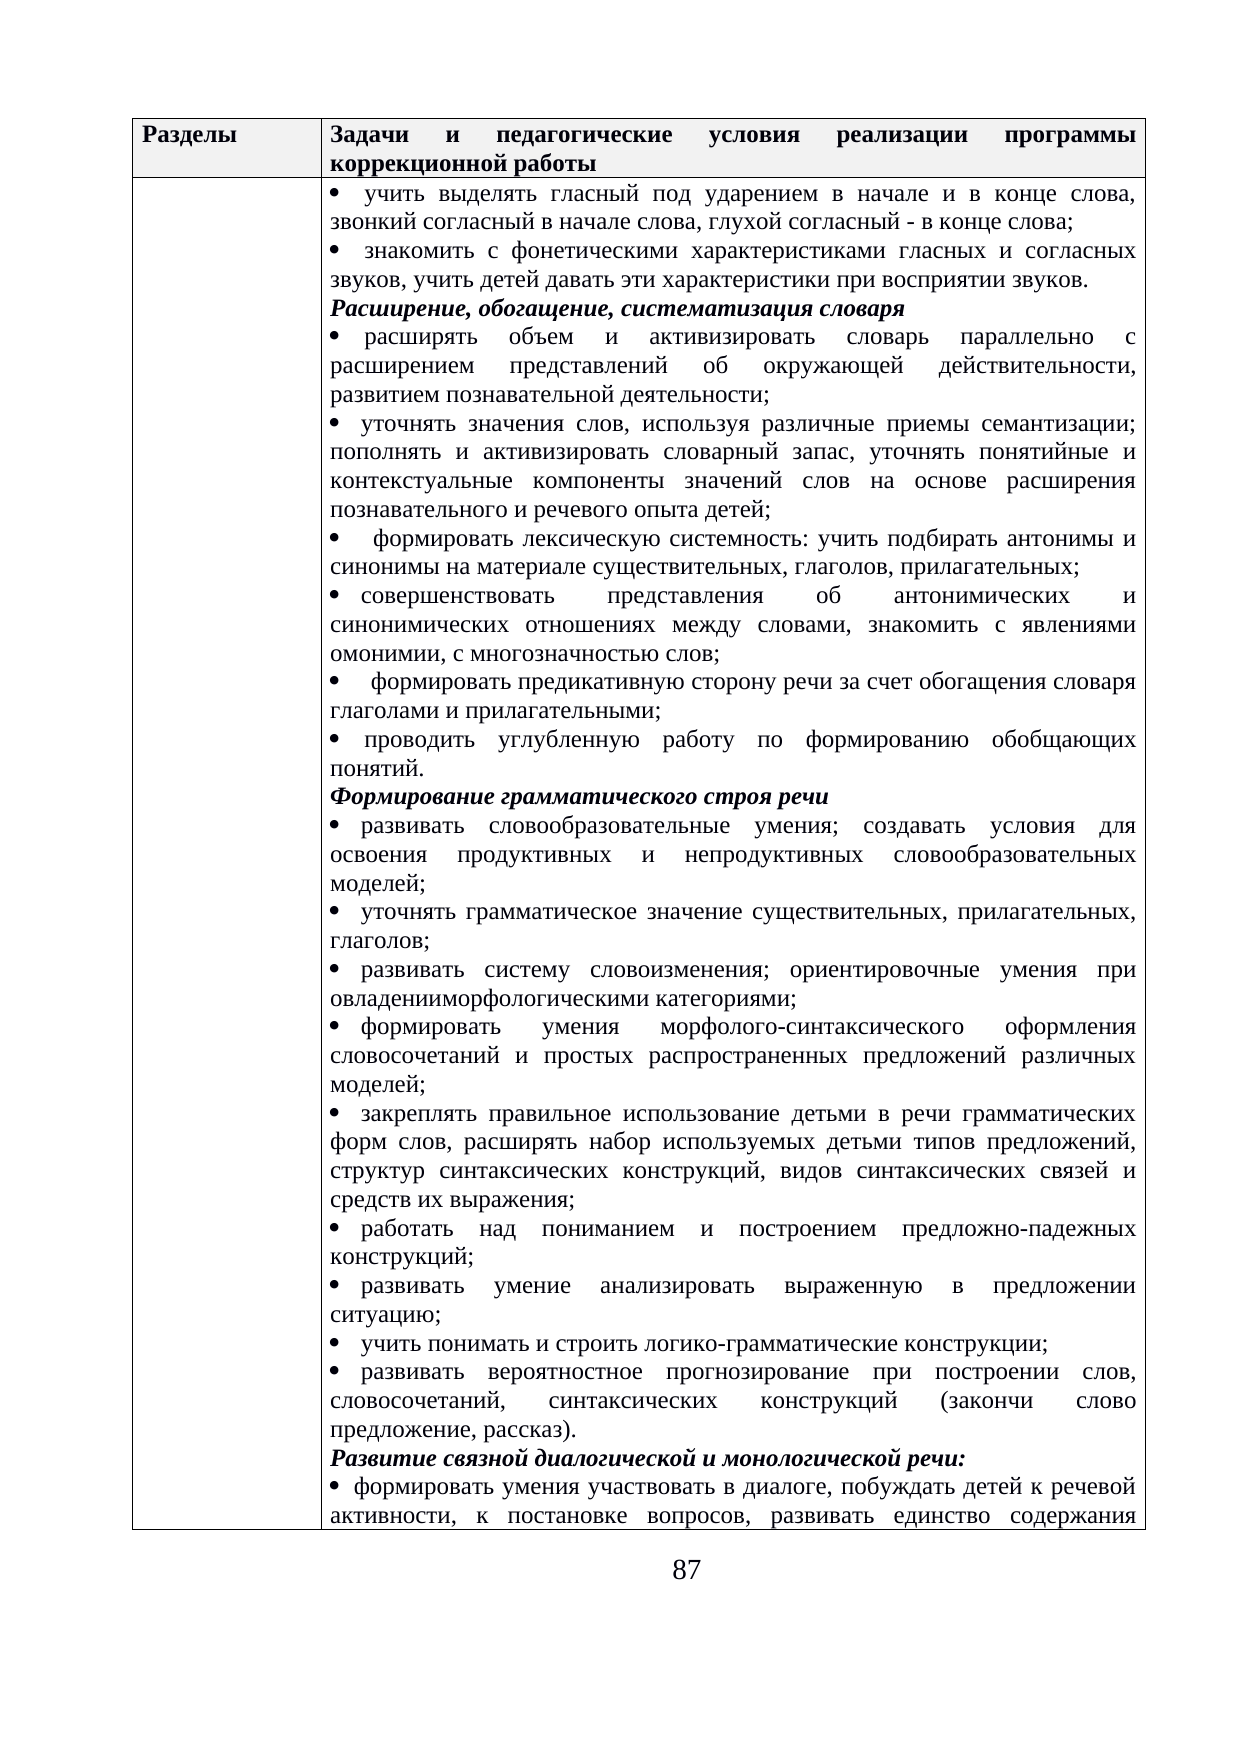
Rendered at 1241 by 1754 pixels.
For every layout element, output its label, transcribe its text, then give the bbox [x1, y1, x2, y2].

table_header Разделы [133, 119, 321, 177]
table_header Задачи и педагогические условия реализации программы коррекционной работы [322, 119, 1145, 177]
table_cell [322, 178, 1145, 1529]
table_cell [133, 178, 321, 1529]
